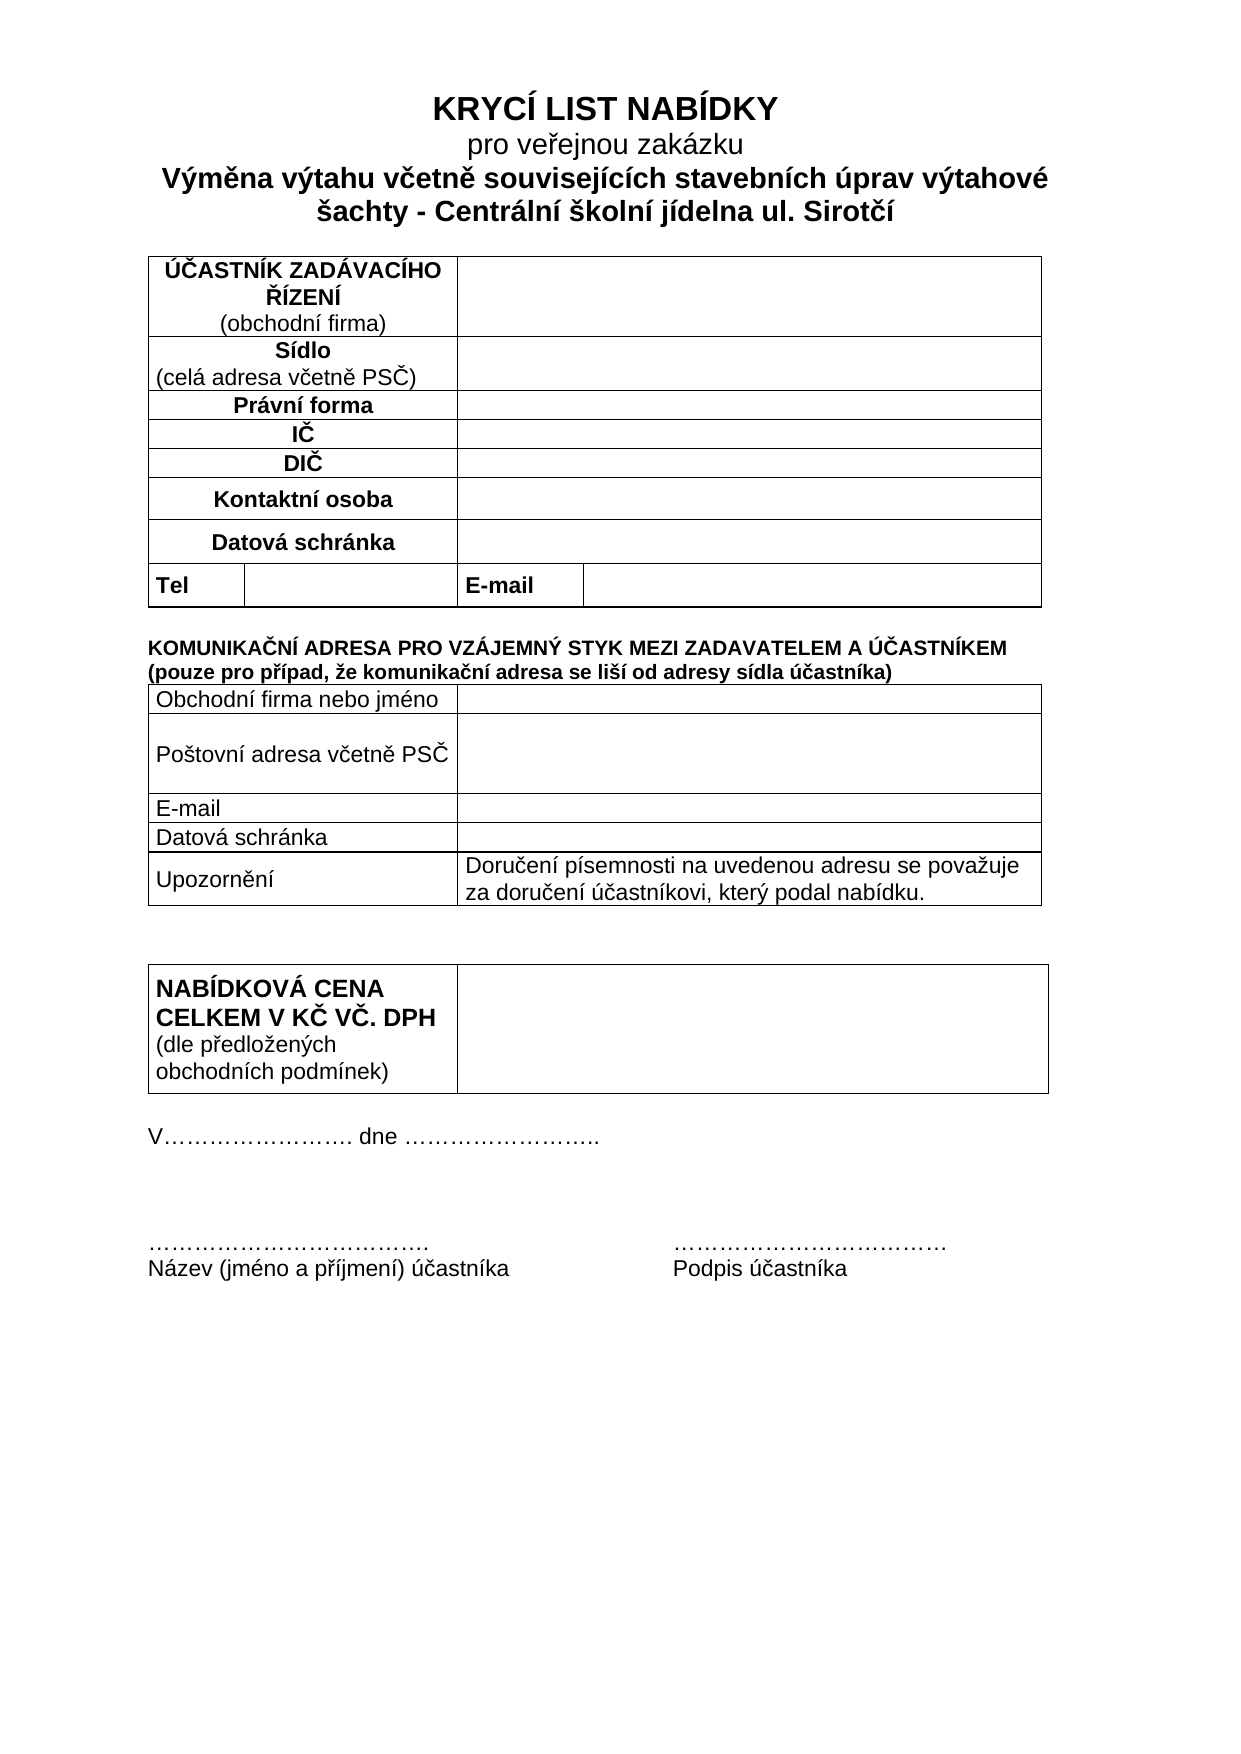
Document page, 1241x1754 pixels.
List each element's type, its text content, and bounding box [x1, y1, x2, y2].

text KOMUNIKAČNÍ ADRESA PRO VZÁJEMNÝ STYK MEZI ZADAVATELEM A ÚČASTNÍKEM [148, 636, 1063, 660]
table_cell [458, 823, 1041, 851]
text V……………………. dne …………………….. [148, 1123, 1063, 1149]
table_cell Poštovní adresa včetně PSČ [149, 714, 457, 793]
text Název (jméno a příjmení) účastníka Podpis účastníka [148, 1255, 1063, 1281]
table_cell Tel [149, 564, 244, 606]
table_cell Kontaktní osoba [149, 478, 457, 519]
table_cell [458, 449, 1041, 477]
table_cell [458, 714, 1041, 793]
text KRYCÍ LIST NABÍDKY [148, 89, 1063, 127]
table_cell Doručení písemnosti na uvedenou adresu se považuje za doručení účastníkovi, který podal nabídku. [458, 853, 1041, 905]
table_cell [458, 520, 1041, 563]
table_header ÚČASTNÍK ZADÁVACÍHO ŘÍZENÍ (obchodní firma) [149, 257, 457, 336]
text (pouze pro případ, že komunikační adresa se liší od adresy sídla účastníka) [148, 660, 1063, 684]
table_cell Datová schránka [149, 520, 457, 563]
table_header [458, 965, 1048, 1093]
table_header [458, 257, 1041, 336]
text ………………………………. ……………………………… [148, 1228, 1063, 1255]
table_cell Sídlo (celá adresa včetně PSČ) [149, 337, 457, 390]
text pro veřejnou zakázku [148, 127, 1063, 161]
table_cell IČ [149, 420, 457, 448]
table_cell Právní forma [149, 391, 457, 419]
table_cell Upozornění [149, 853, 457, 905]
table_cell E-mail [149, 794, 457, 822]
table_cell [458, 337, 1041, 390]
table_cell [245, 564, 457, 606]
table_cell DIČ [149, 449, 457, 477]
table_cell [458, 478, 1041, 519]
table_cell Datová schránka [149, 823, 457, 851]
text Výměna výtahu včetně souvisejících stavebních úprav výtahové šachty - Centrální školní jídelna ul. Sirotčí [148, 161, 1063, 228]
table_cell [458, 391, 1041, 419]
table_cell [458, 420, 1041, 448]
table_header Nabídková cena celkem v Kč vč. DPH (dle předložených obchodních podmínek) [149, 965, 457, 1093]
table_header [458, 685, 1041, 713]
table_cell [584, 564, 1041, 606]
table_cell E-mail [458, 564, 583, 606]
table_cell [458, 794, 1041, 822]
table_header Obchodní firma nebo jméno [149, 685, 457, 713]
